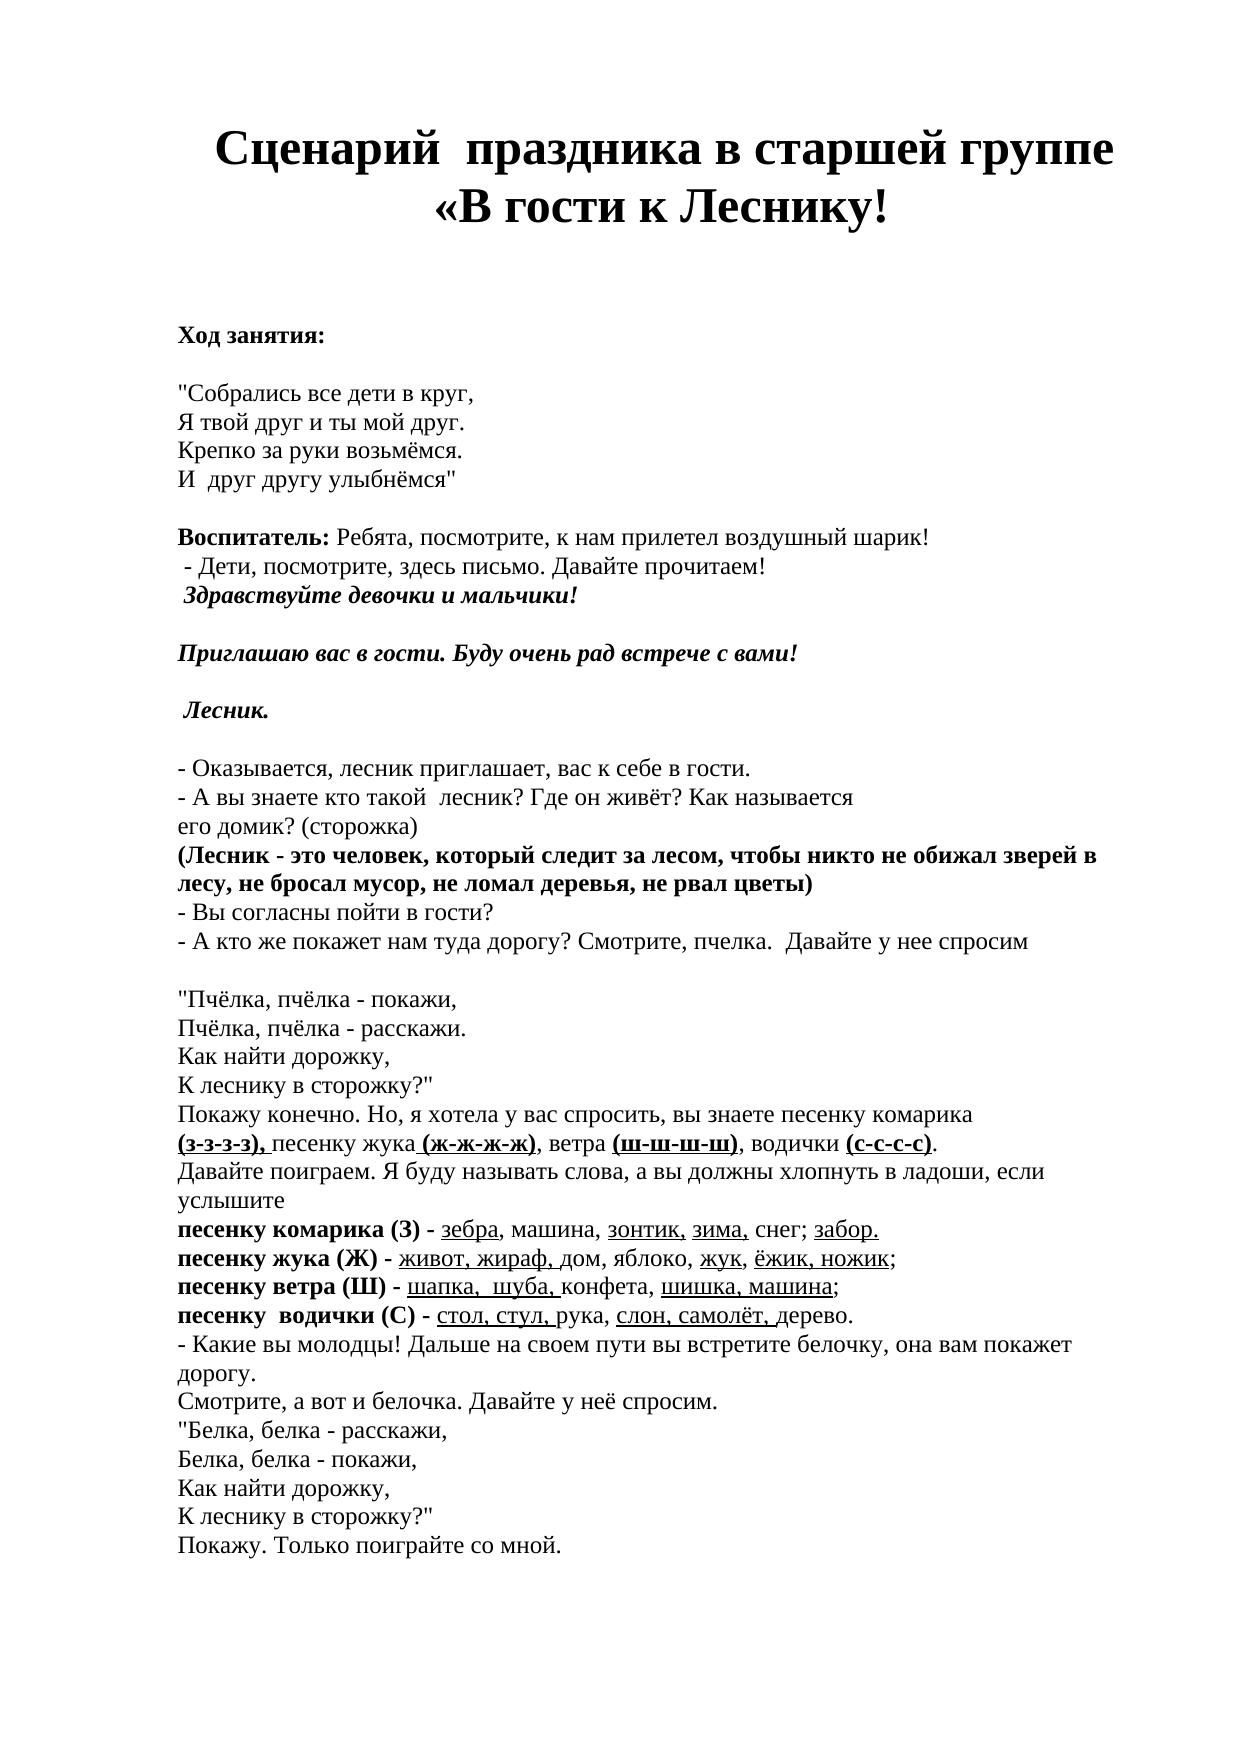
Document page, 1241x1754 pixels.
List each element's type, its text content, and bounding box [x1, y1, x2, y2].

text "Собрались все дети в круг, Я твой друг и ты мой друг. Крепко за руки возьмёмся. И друг другу улыбнёмся" [177, 378, 1152, 493]
text - Оказывается, лесник приглашает, вас к себе в гости. - А вы знаете кто такой лесник? Где он живёт? Как называется его домик? (сторожка) (Лесник - это человек, который следит за лесом, чтобы никто не обижал зверей в лесу, не бросал мусор, не ломал деревья, не рвал цветы) - Вы согласны пойти в гости? - А кто же покажет нам туда дорогу? Смотрите, пчелка. Давайте у нее спросим [177, 753, 1152, 955]
text Лесник. [177, 696, 1152, 724]
text Ход занятия: [177, 320, 1152, 349]
text "Пчёлка, пчёлка - покажи, Пчёлка, пчёлка - расскажи. Как найти дорожку, К леснику в сторожку?" Покажу конечно. Но, я хотела у вас спросить, вы знаете песенку комарика (з-з-з-з), песенку жука (ж-ж-ж-ж), ветра (ш-ш-ш-ш), водички (с-с-с-с). Давайте поиграем. Я буду называть слова, а вы должны хлопнуть в ладоши, если услышите песенку комарика (З) - зебра, машина, зонтик, зима, снег; забор. песенку жука (Ж) - живот, жираф, дом, яблоко, жук, ёжик, ножик; песенку ветра (Ш) - шапка, шуба, конфета, шишка, машина; песенку водички (С) - стол, стул, рука, слон, самолёт, дерево. - Какие вы молодцы! Дальше на своем пути вы встретите белочку, она вам покажет дорогу. Смотрите, а вот и белочка. Давайте у неё спросим. "Белка, белка - расскажи, Белка, белка - покажи, Как найти дорожку, К леснику в сторожку?" Покажу. Только поиграйте со мной. [177, 984, 1152, 1587]
subtitle Сценарий праздника в старшей группе «В гости к Леснику! [177, 118, 1152, 233]
text Воспитатель: Ребята, посмотрите, к нам прилетел воздушный шарик! - Дети, посмотрите, здесь письмо. Давайте прочитаем! Здравствуйте девочки и мальчики! [177, 522, 1152, 608]
text Приглашаю вас в гости. Буду очень рад встрече с вами! [177, 638, 1152, 666]
